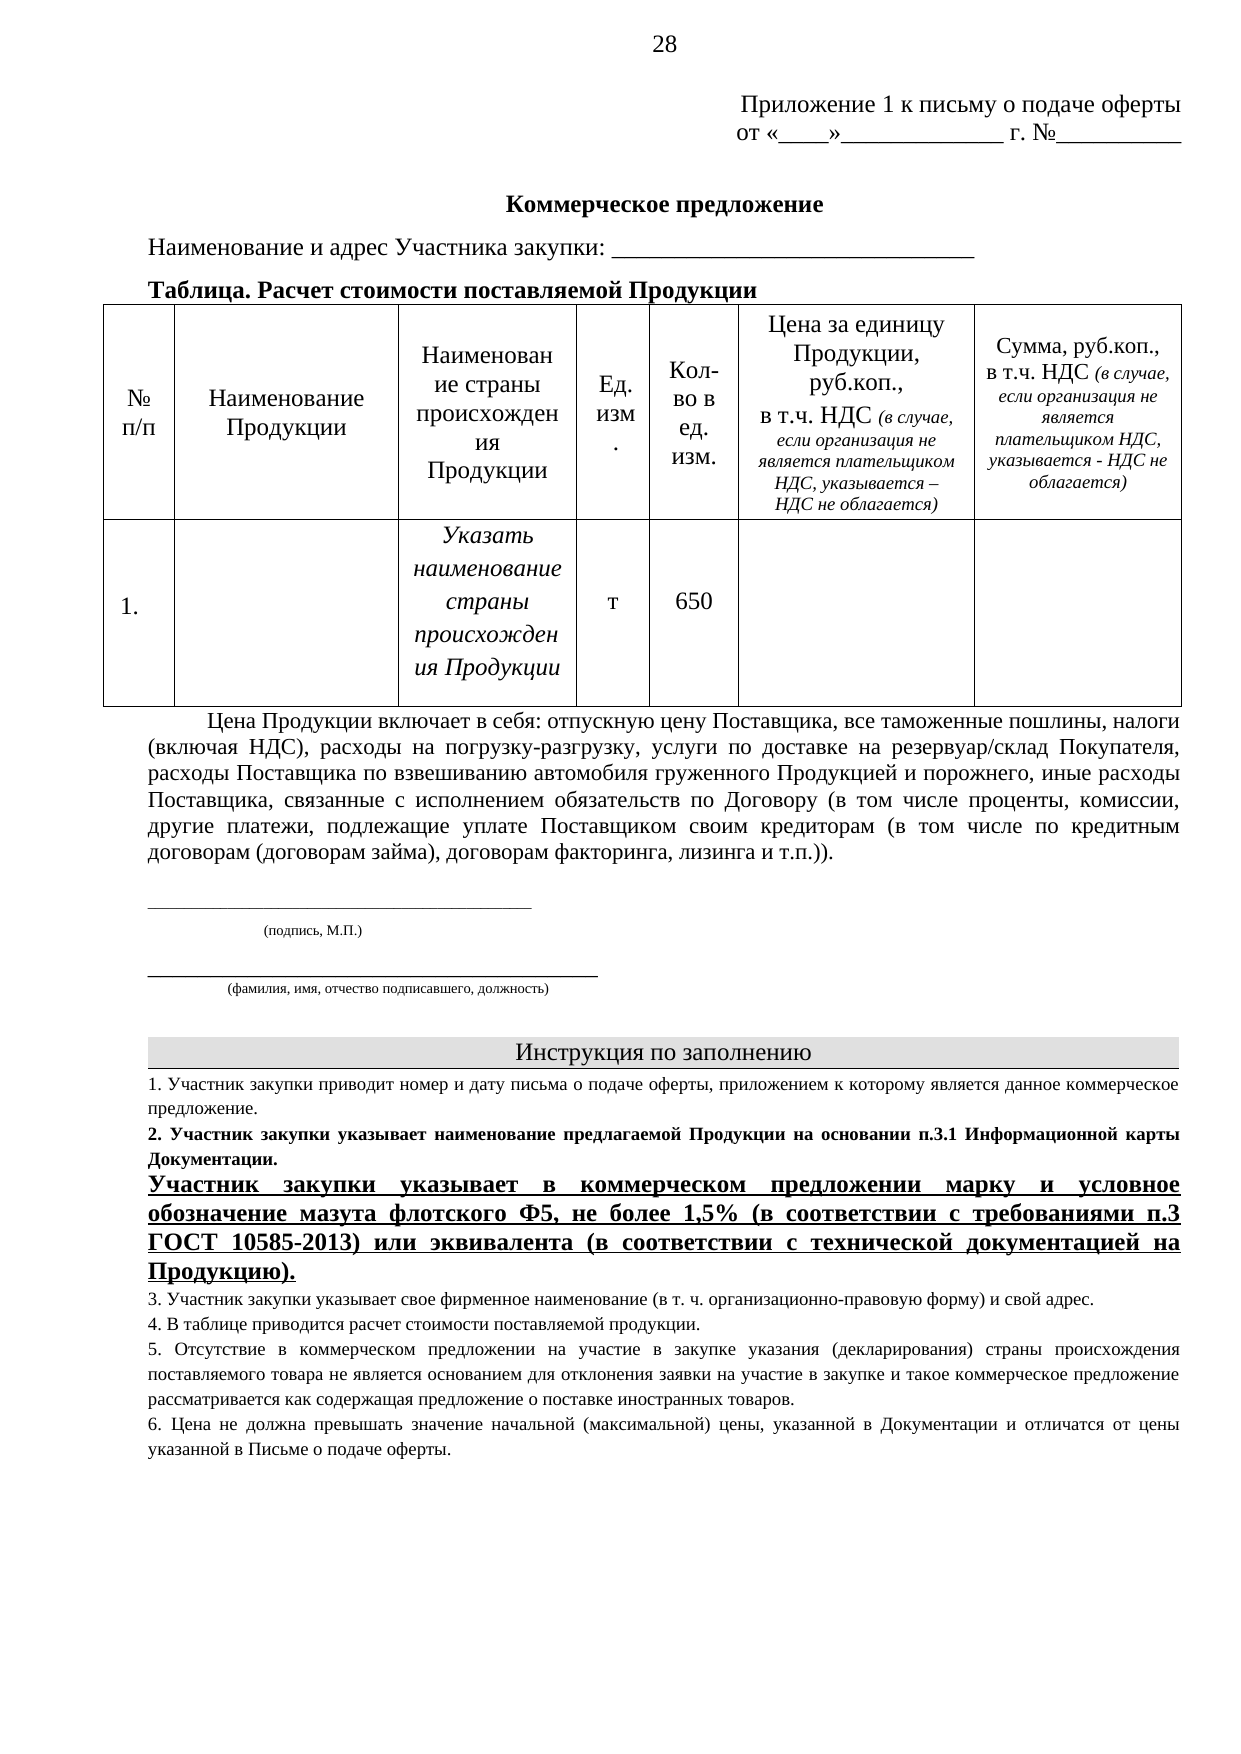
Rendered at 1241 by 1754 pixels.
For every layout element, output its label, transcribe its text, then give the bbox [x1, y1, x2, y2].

text ____________________________________ [148, 951, 1181, 980]
text (фамилия, имя, отчество подписавшего, должность) [148, 980, 797, 1008]
table_header Кол-во в ед. изм. [650, 305, 738, 519]
text (подпись, М.П.) [148, 922, 797, 951]
table_cell [175, 520, 398, 706]
table_cell [975, 520, 1181, 706]
table_header Наименование Продукции [175, 305, 398, 519]
text 6. Цена не должна превышать значение начальной (максимальной) цены, указанной в Документации и отличатся от цены указанной в Письме о подаче оферты. [148, 1409, 1181, 1459]
table_cell 650 [650, 520, 738, 706]
table_header Сумма, руб.коп., в т.ч. НДС (в случае, если организация не является плательщиком НДС, указывается - НДС не облагается) [975, 305, 1181, 519]
table_cell [739, 520, 974, 706]
text Таблица. Расчет стоимости поставляемой Продукции [148, 276, 1181, 304]
table_header Наименование страны происхождения Продукции [399, 305, 576, 519]
text _____________________________________________________ [148, 893, 1181, 922]
table_cell т [577, 520, 649, 706]
table_header Ед. изм. [577, 305, 649, 519]
text 5. Отсутствие в коммерческом предложении на участие в закупке указания (декларирования) страны происхождения поставляемого товара не является основанием для отклонения заявки на участие в закупке и такое коммерческое предложение рассматривается как содержащая предложение о поставке иностранных товаров. [148, 1334, 1181, 1409]
text Коммерческое предложение [148, 189, 1181, 218]
table_cell Указать наименование страны происхождения Продукции [399, 520, 576, 706]
text 3. Участник закупки указывает свое фирменное наименование (в т. ч. организационно-правовую форму) и свой адрес. [148, 1284, 1181, 1309]
text Участник закупки указывает в коммерческом предложении марку и условное обозначение мазута флотского Ф5, не более 1,5% (в соответствии с требованиями п.3 ГОСТ 10585-2013) или эквивалента (в соответствии с технической документацией на Продукцию). [148, 1169, 1181, 1194]
text Цена Продукции включает в себя: отпускную цену Поставщика, все таможенные пошлины, налоги (включая НДС), расходы на погрузку-разгрузку, услуги по доставке на резервуар/склад Покупателя, расходы Поставщика по взвешиванию автомобиля груженного Продукцией и порожнего, иные расходы Поставщика, связанные с исполнением обязательств по Договору (в том числе проценты, комиссии, другие платежи, подлежащие уплате Поставщиком своим кредиторам (в том числе по кредитным договорам (договорам займа), договорам факторинга, лизинга и т.п.)). [148, 707, 1181, 865]
text 2. Участник закупки указывает наименование предлагаемой Продукции на основании п.3.1 Информационной карты Документации. [148, 1119, 1181, 1169]
text 1. Участник закупки приводит номер и дату письма о подаче оферты, приложением к которому является данное коммерческое предложение. [148, 1069, 1181, 1119]
text Наименование и адрес Участника закупки: _____________________________ [148, 232, 1181, 261]
text Приложение 1 к письму о подаче оферты от «____»_____________ г. №__________ [148, 89, 1181, 146]
text Участник закупки указывает в коммерческом предложении марку и условное обозначение мазута флотского Ф5, не более 1,5% (в соответствии с требованиями п.3 ГОСТ 10585-2013) или эквивалента (в соответствии с технической документацией на Продукцию). [148, 1253, 1181, 1284]
text 4. В таблице приводится расчет стоимости поставляемой продукции. [148, 1309, 1181, 1334]
text Инструкция по заполнению [148, 1037, 1179, 1068]
text Участник закупки указывает в коммерческом предложении марку и условное обозначение мазута флотского Ф5, не более 1,5% (в соответствии с требованиями п.3 ГОСТ 10585-2013) или эквивалента (в соответствии с технической документацией на Продукцию). [148, 1196, 1181, 1223]
text Участник закупки указывает в коммерческом предложении марку и условное обозначение мазута флотского Ф5, не более 1,5% (в соответствии с требованиями п.3 ГОСТ 10585-2013) или эквивалента (в соответствии с технической документацией на Продукцию). [148, 1225, 1181, 1252]
table_header Цена за единицу Продукции, руб.коп., в т.ч. НДС (в случае, если организация не является плательщиком НДС, указывается – НДС не облагается) [739, 305, 974, 519]
table_cell [104, 520, 174, 706]
table_header № п/п [104, 305, 174, 519]
